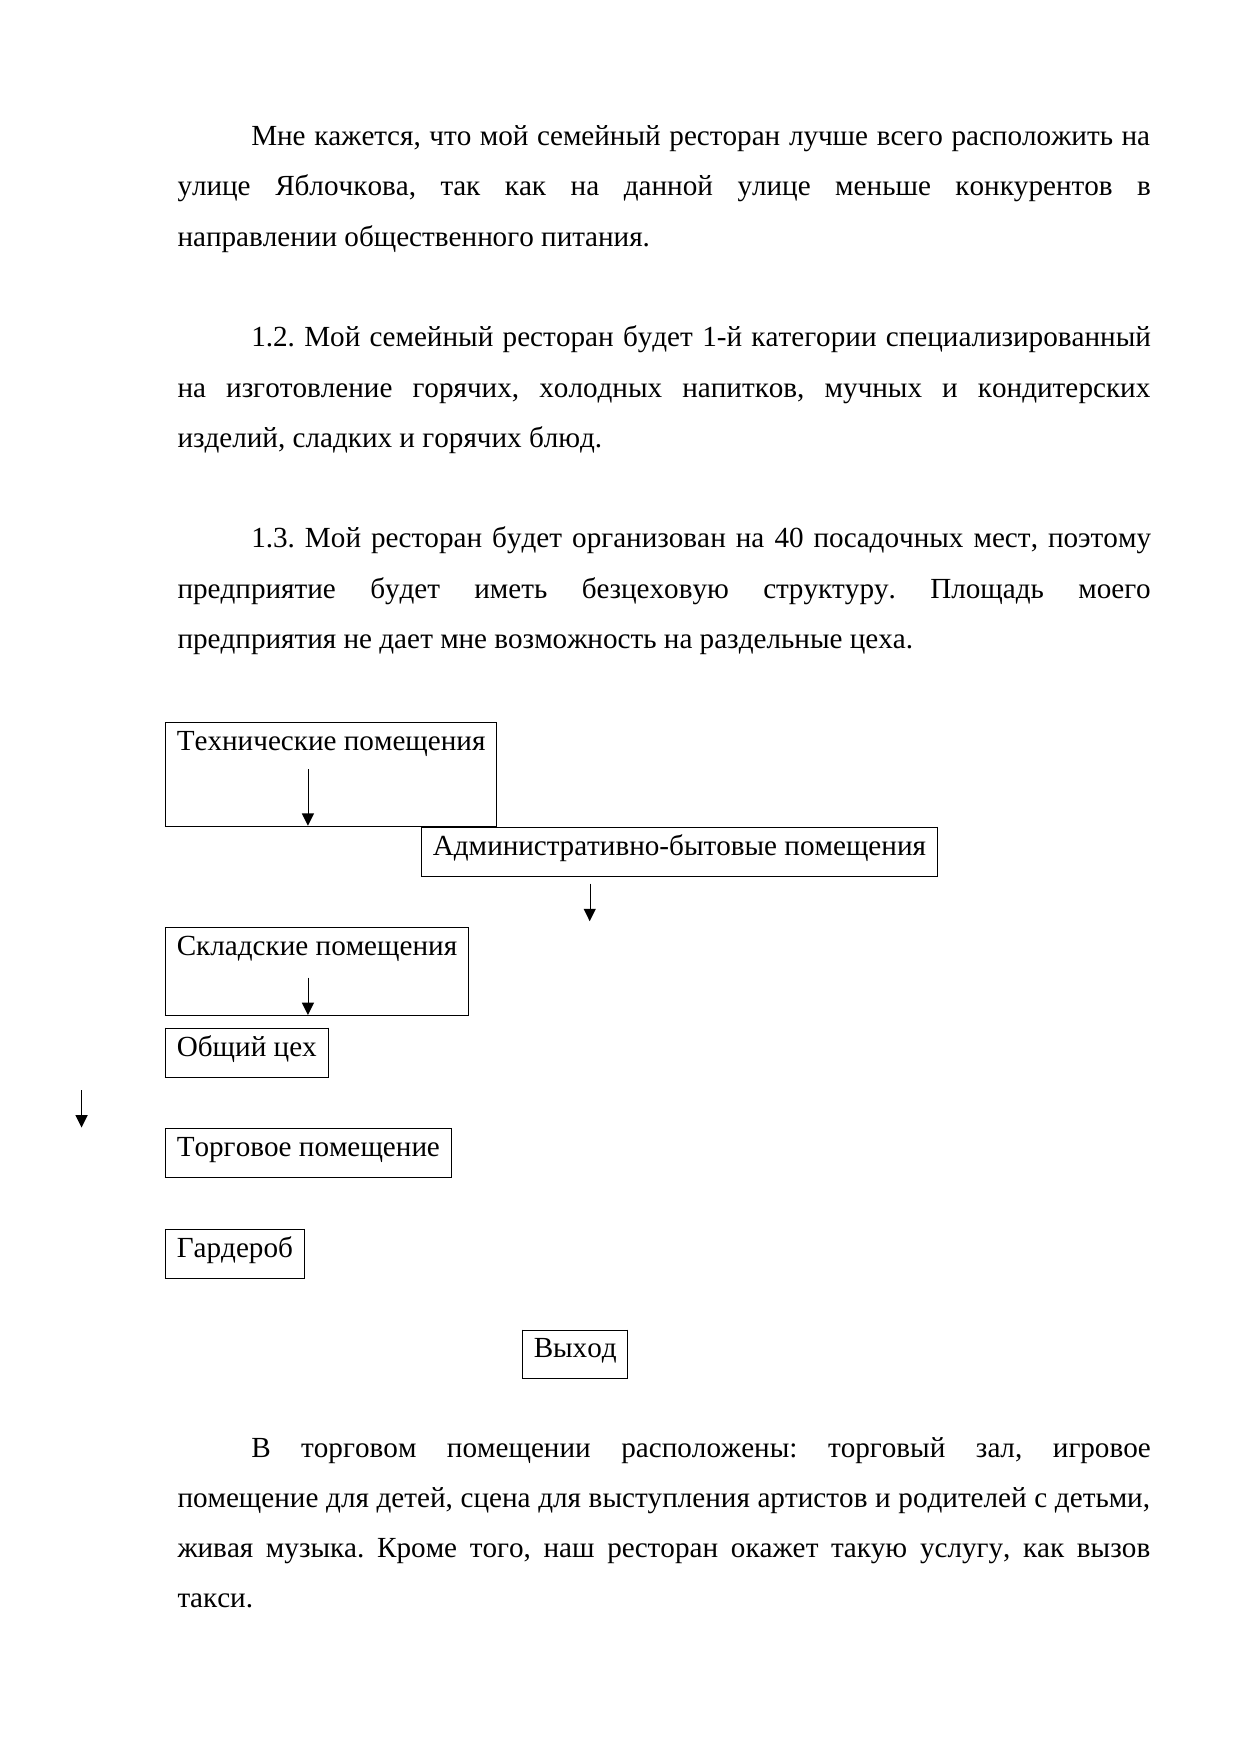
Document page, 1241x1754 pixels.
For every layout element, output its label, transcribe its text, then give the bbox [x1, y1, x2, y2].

table_header Складские помещения [166, 928, 468, 1015]
text В торговом помещении расположены: торговый зал, игровое помещение для детей, сцена для выступления артистов и родителей с детьми, живая музыка. Кроме того, наш ресторан окажет такую услугу, как вызов такси. [177, 1430, 1152, 1614]
table_header Административно-бытовые помещения [422, 828, 937, 876]
text 1.3. Мой ресторан будет организован на 40 посадочных мест, поэтому предприятие будет иметь безцеховую структуру. Площадь моего предприятия не дает мне возможность на раздельные цеха. [177, 521, 1152, 655]
text Мне кажется, что мой семейный ресторан лучше всего расположить на улице Яблочкова, так как на данной улице меньше конкурентов в направлении общественного питания. [177, 118, 1152, 252]
text 1.2. Мой семейный ресторан будет 1-й категории специализированный на изготовление горячих, холодных напитков, мучных и кондитерских изделий, сладких и горячих блюд. [177, 319, 1152, 453]
table_header Торговое помещение [166, 1129, 451, 1177]
table_header Гардероб [166, 1230, 304, 1278]
table_header Выход [523, 1331, 627, 1378]
table_header Общий цех [166, 1029, 328, 1077]
table_header Технические помещения [166, 723, 496, 826]
